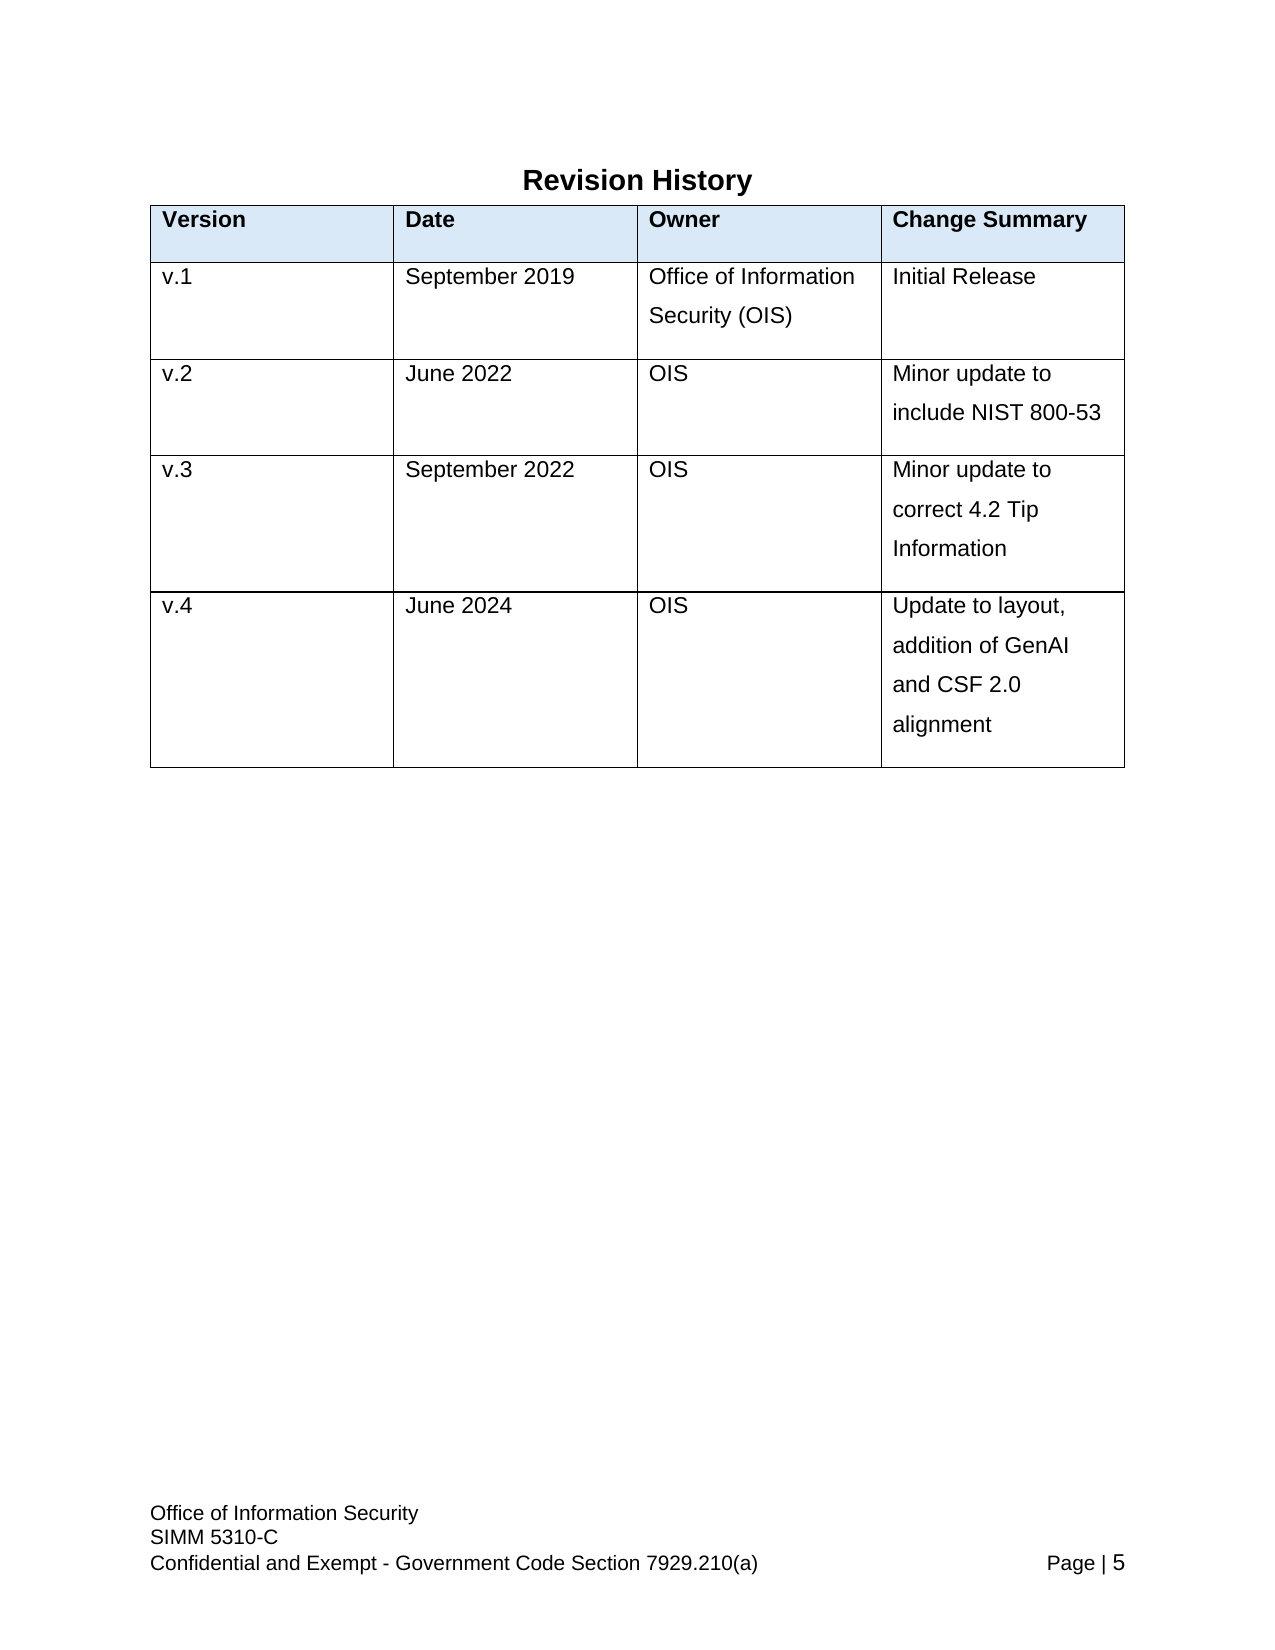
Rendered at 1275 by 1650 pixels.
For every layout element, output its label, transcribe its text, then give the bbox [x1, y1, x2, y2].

table_cell OIS [638, 360, 881, 455]
table_cell Office of Information Security (OIS) [638, 263, 881, 358]
table_cell Initial Release [882, 263, 1124, 358]
table_cell June 2024 [394, 593, 637, 767]
table_header Owner [638, 206, 881, 262]
table_cell OIS [638, 593, 881, 767]
table_cell v.1 [151, 263, 393, 358]
table_header Version [151, 206, 393, 262]
table_header Change Summary [882, 206, 1124, 262]
table_cell June 2022 [394, 360, 637, 455]
table_cell OIS [638, 456, 881, 591]
table_cell September 2019 [394, 263, 637, 358]
table_cell v.3 [151, 456, 393, 591]
table_cell v.4 [151, 593, 393, 767]
subtitle Revision History [150, 163, 1125, 196]
table_cell Update to layout, addition of GenAI and CSF 2.0 alignment [882, 593, 1124, 767]
table_cell v.2 [151, 360, 393, 455]
table_cell Minor update to correct 4.2 Tip Information [882, 456, 1124, 591]
table_cell September 2022 [394, 456, 637, 591]
table_cell Minor update to include NIST 800-53 [882, 360, 1124, 455]
table_header Date [394, 206, 637, 262]
